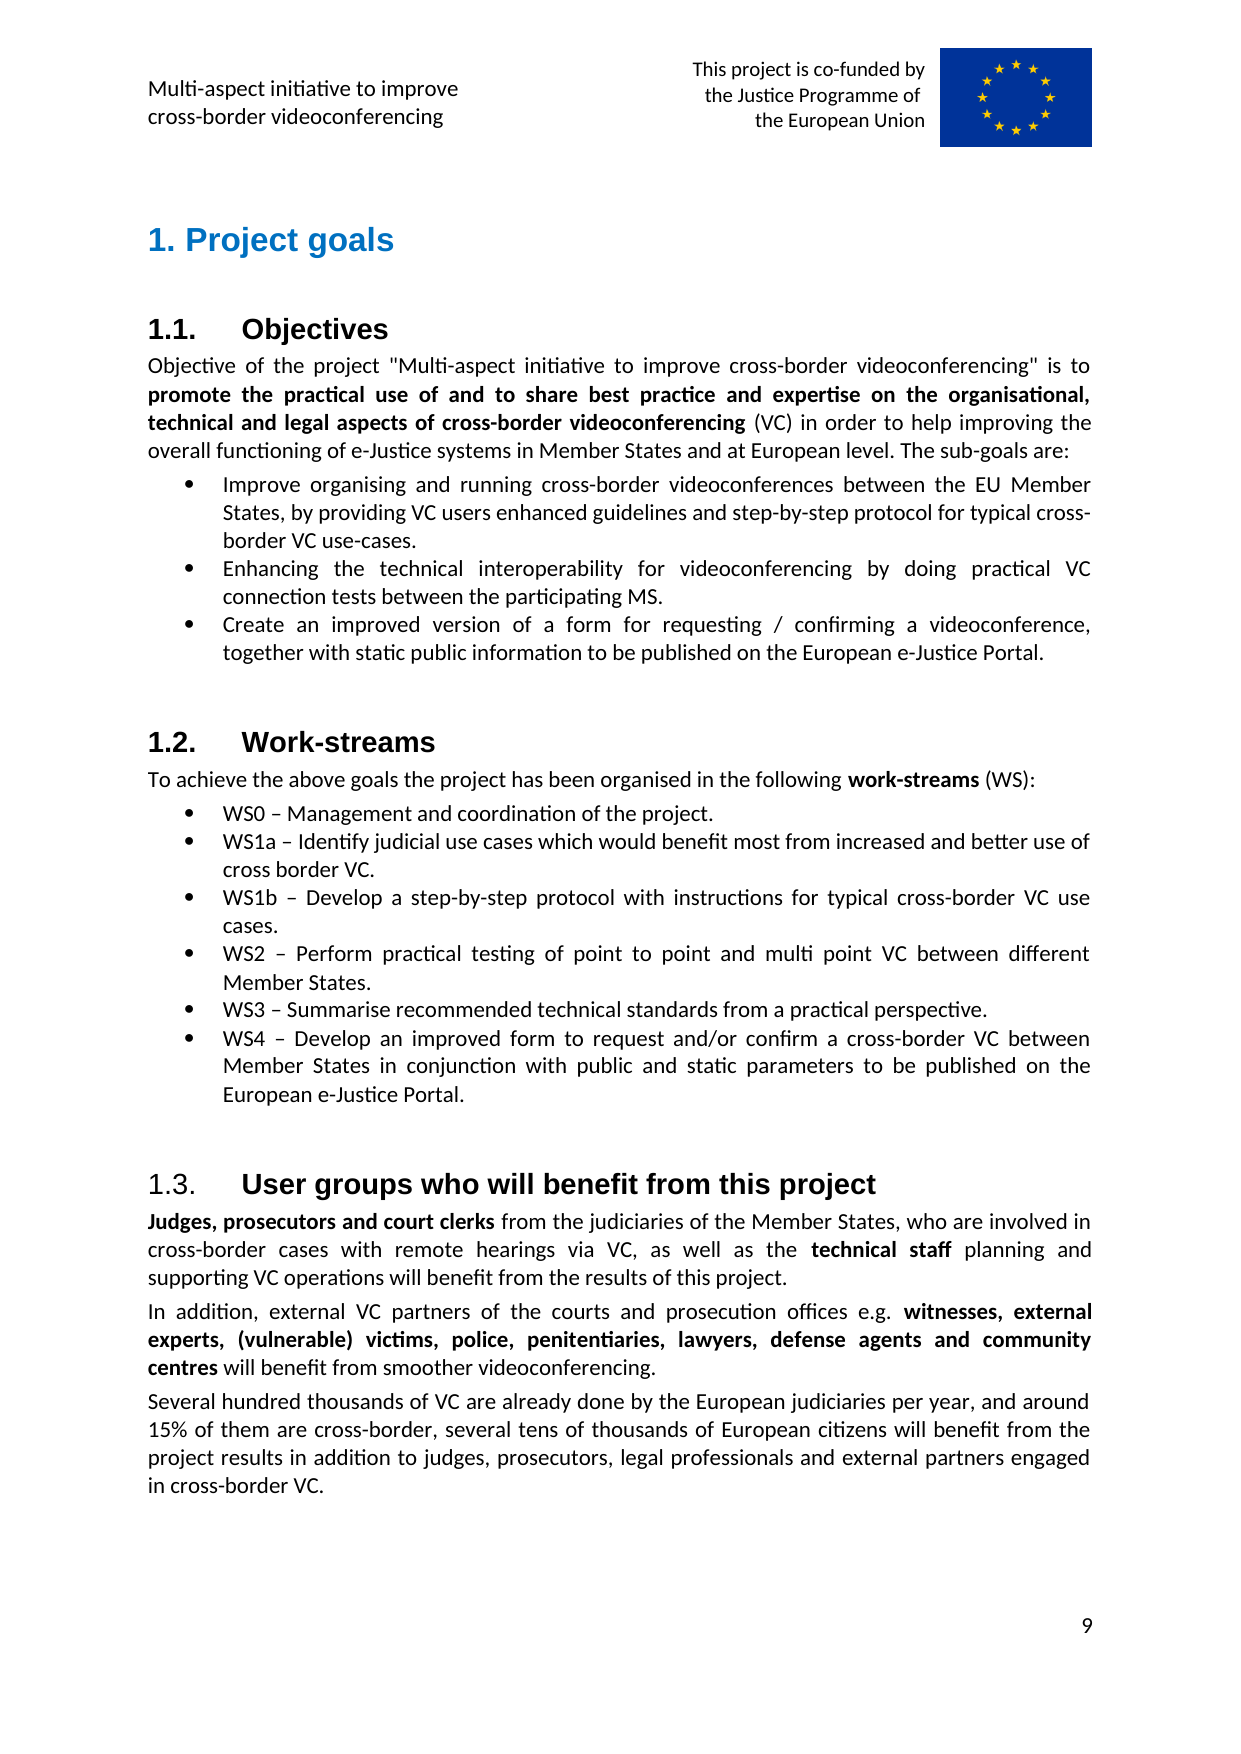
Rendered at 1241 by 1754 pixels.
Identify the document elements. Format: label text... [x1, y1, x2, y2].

text To achieve the above goals the project has been organised in the following work-streams (WS): [148, 765, 1092, 793]
text In addition, external VC partners of the courts and prosecution offices e.g. witnesses, external experts, (vulnerable) victims, police, penitentiaries, lawyers, defense agents and community centres will benefit from smoother videoconferencing. [148, 1297, 1092, 1381]
list WS1b – Develop a step-by-step protocol with instructions for typical cross-border VC use cases. [185, 883, 1092, 939]
list WS3 – Summarise recommended technical standards from a practical perspective. [185, 996, 1092, 1024]
subtitle Work-streams [148, 725, 1092, 759]
list WS0 – Management and coordination of the project. [185, 799, 1092, 827]
list Create an improved version of a form for requesting / confirming a videoconference, together with static public information to be published on the European e-Justice Portal. [185, 610, 1092, 666]
subtitle Project goals [148, 220, 1092, 259]
text Judges, prosecutors and court clerks from the judiciaries of the Member States, who are involved in cross-border cases with remote hearings via VC, as well as the technical staff planning and supporting VC operations will benefit from the results of this project. [148, 1207, 1092, 1291]
list WS2 – Perform practical testing of point to point and multi point VC between different Member States. [185, 939, 1092, 996]
list Improve organising and running cross-border videoconferences between the EU Member States, by providing VC users enhanced guidelines and step-by-step protocol for typical cross-border VC use-cases. [185, 470, 1092, 554]
list WS4 – Develop an improved form to request and/or confirm a cross-border VC between Member States in conjunction with public and static parameters to be published on the European e-Justice Portal. [185, 1024, 1092, 1108]
text Objective of the project "Multi-aspect initiative to improve cross-border videoconferencing" is to promote the practical use of and to share best practice and expertise on the organisational, technical and legal aspects of cross-border videoconferencing (VC) in order to help improving the overall functioning of e-Justice systems in Member States and at European level. The sub-goals are: [148, 352, 1092, 464]
list Enhancing the technical interoperability for videoconferencing by doing practical VC connection tests between the participating MS. [185, 554, 1092, 610]
list WS1a – Identify judicial use cases which would benefit most from increased and better use of cross border VC. [185, 827, 1092, 883]
text Several hundred thousands of VC are already done by the European judiciaries per year, and around 15% of them are cross-border, several tens of thousands of European citizens will benefit from the project results in addition to judges, prosecutors, legal professionals and external partners engaged in cross-border VC. [148, 1387, 1092, 1499]
picture [940, 48, 1092, 147]
subtitle Objectives [148, 312, 1092, 345]
subtitle User groups who will benefit from this project [148, 1167, 1092, 1201]
